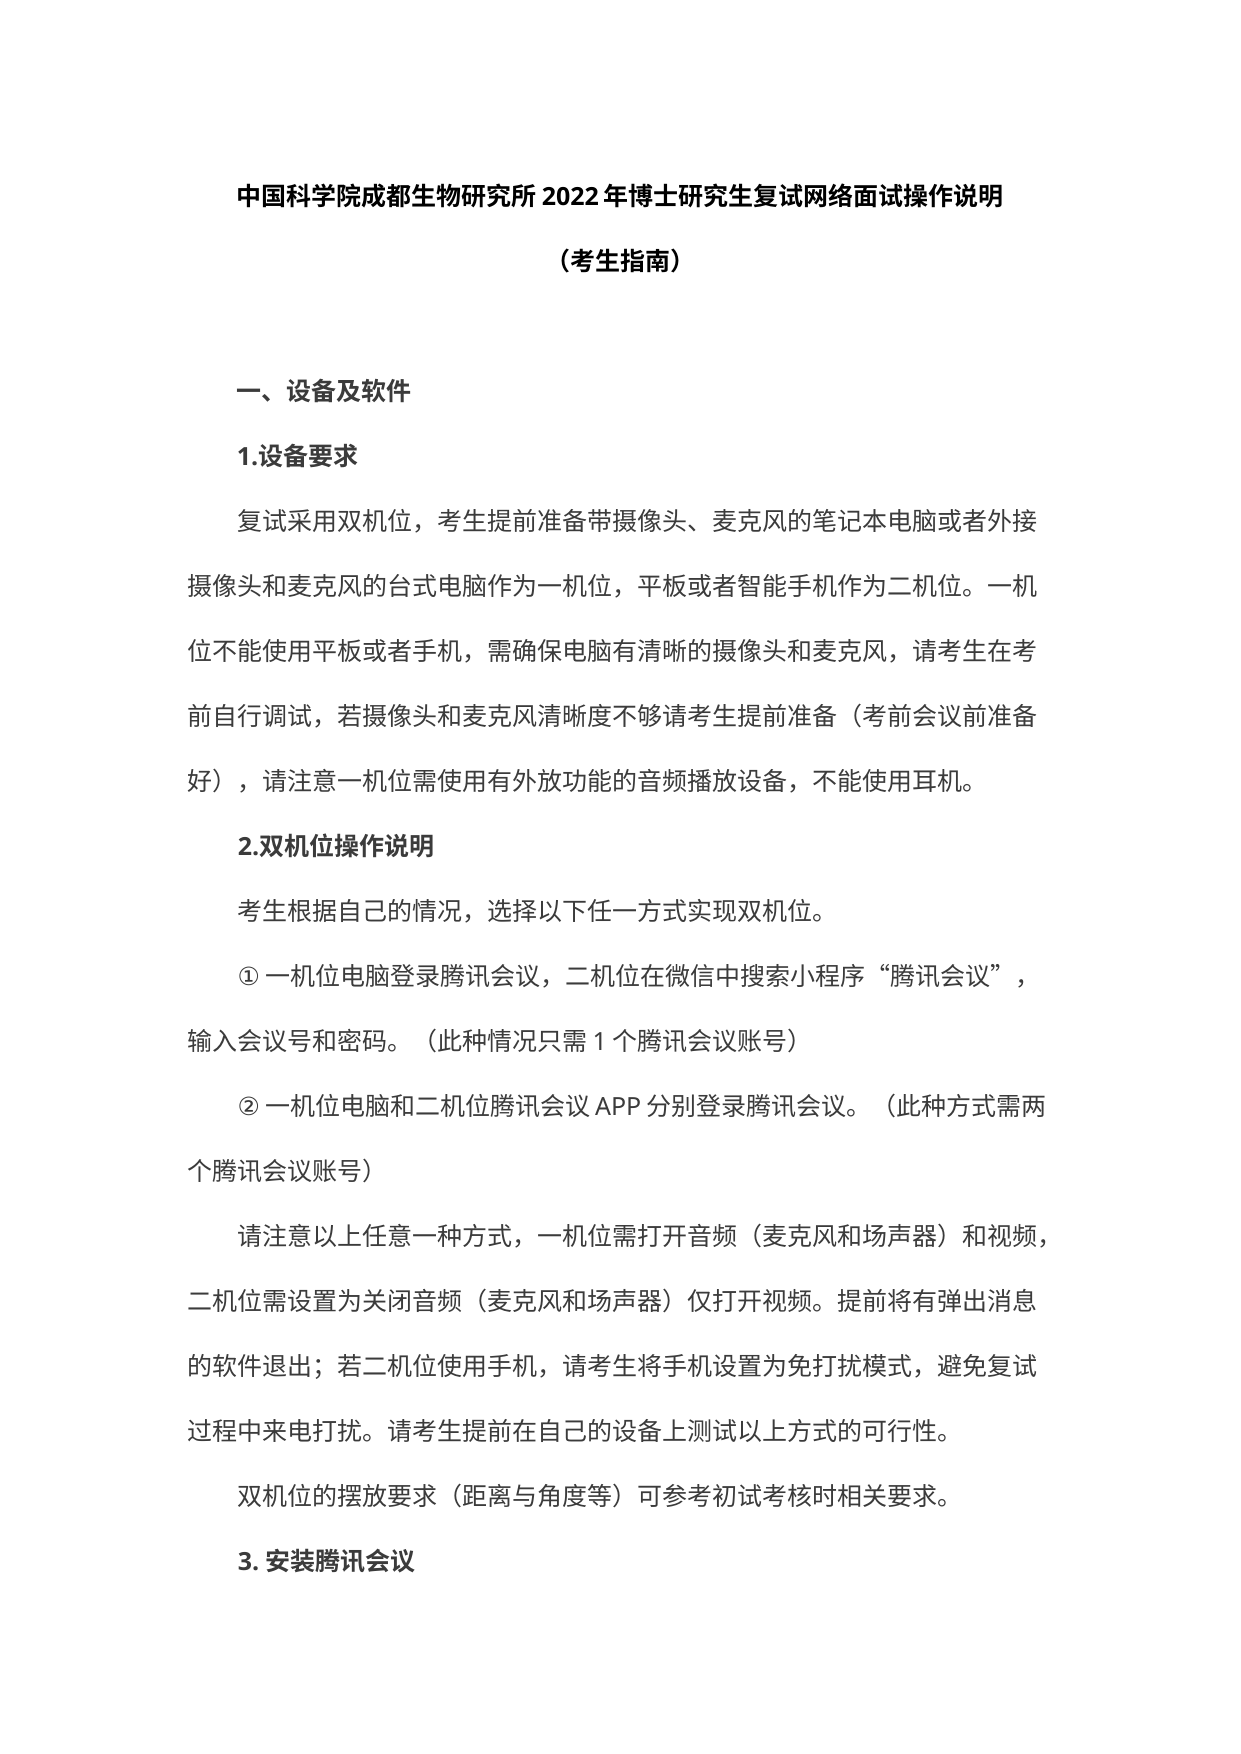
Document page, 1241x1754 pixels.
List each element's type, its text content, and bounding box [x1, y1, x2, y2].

text 3. 安装腾讯会议 [187, 1527, 1053, 1592]
text 复试采用双机位，考生提前准备带摄像头、麦克风的笔记本电脑或者外接摄像头和麦克风的台式电脑作为一机位，平板或者智能手机作为二机位。一机位不能使用平板或者手机，需确保电脑有清晰的摄像头和麦克风，请考生在考前自行调试，若摄像头和麦克风清晰度不够请考生提前准备（考前会议前准备好），请注意一机位需使用有外放功能的音频播放设备，不能使用耳机。 [187, 487, 1053, 812]
text 考生根据自己的情况，选择以下任一方式实现双机位。 [187, 877, 1053, 942]
text ①一机位电脑登录腾讯会议，二机位在微信中搜索小程序“腾讯会议”，输入会议号和密码。（此种情况只需1个腾讯会议账号） [187, 942, 1053, 1072]
text 2.双机位操作说明 [187, 812, 1053, 877]
text 请注意以上任意一种方式，一机位需打开音频（麦克风和场声器）和视频，二机位需设置为关闭音频（麦克风和场声器）仅打开视频。提前将有弹出消息的软件退出；若二机位使用手机，请考生将手机设置为免打扰模式，避免复试过程中来电打扰。请考生提前在自己的设备上测试以上方式的可行性。 [187, 1202, 1053, 1462]
text 中国科学院成都生物研究所2022年博士研究生复试网络面试操作说明 [187, 162, 1053, 227]
text 1.设备要求 [187, 422, 1053, 487]
text 一、设备及软件 [187, 357, 1053, 422]
text 双机位的摆放要求（距离与角度等）可参考初试考核时相关要求。 [187, 1462, 1053, 1527]
text ②一机位电脑和二机位腾讯会议APP分别登录腾讯会议。（此种方式需两个腾讯会议账号） [187, 1072, 1053, 1202]
text （考生指南） [187, 227, 1053, 292]
